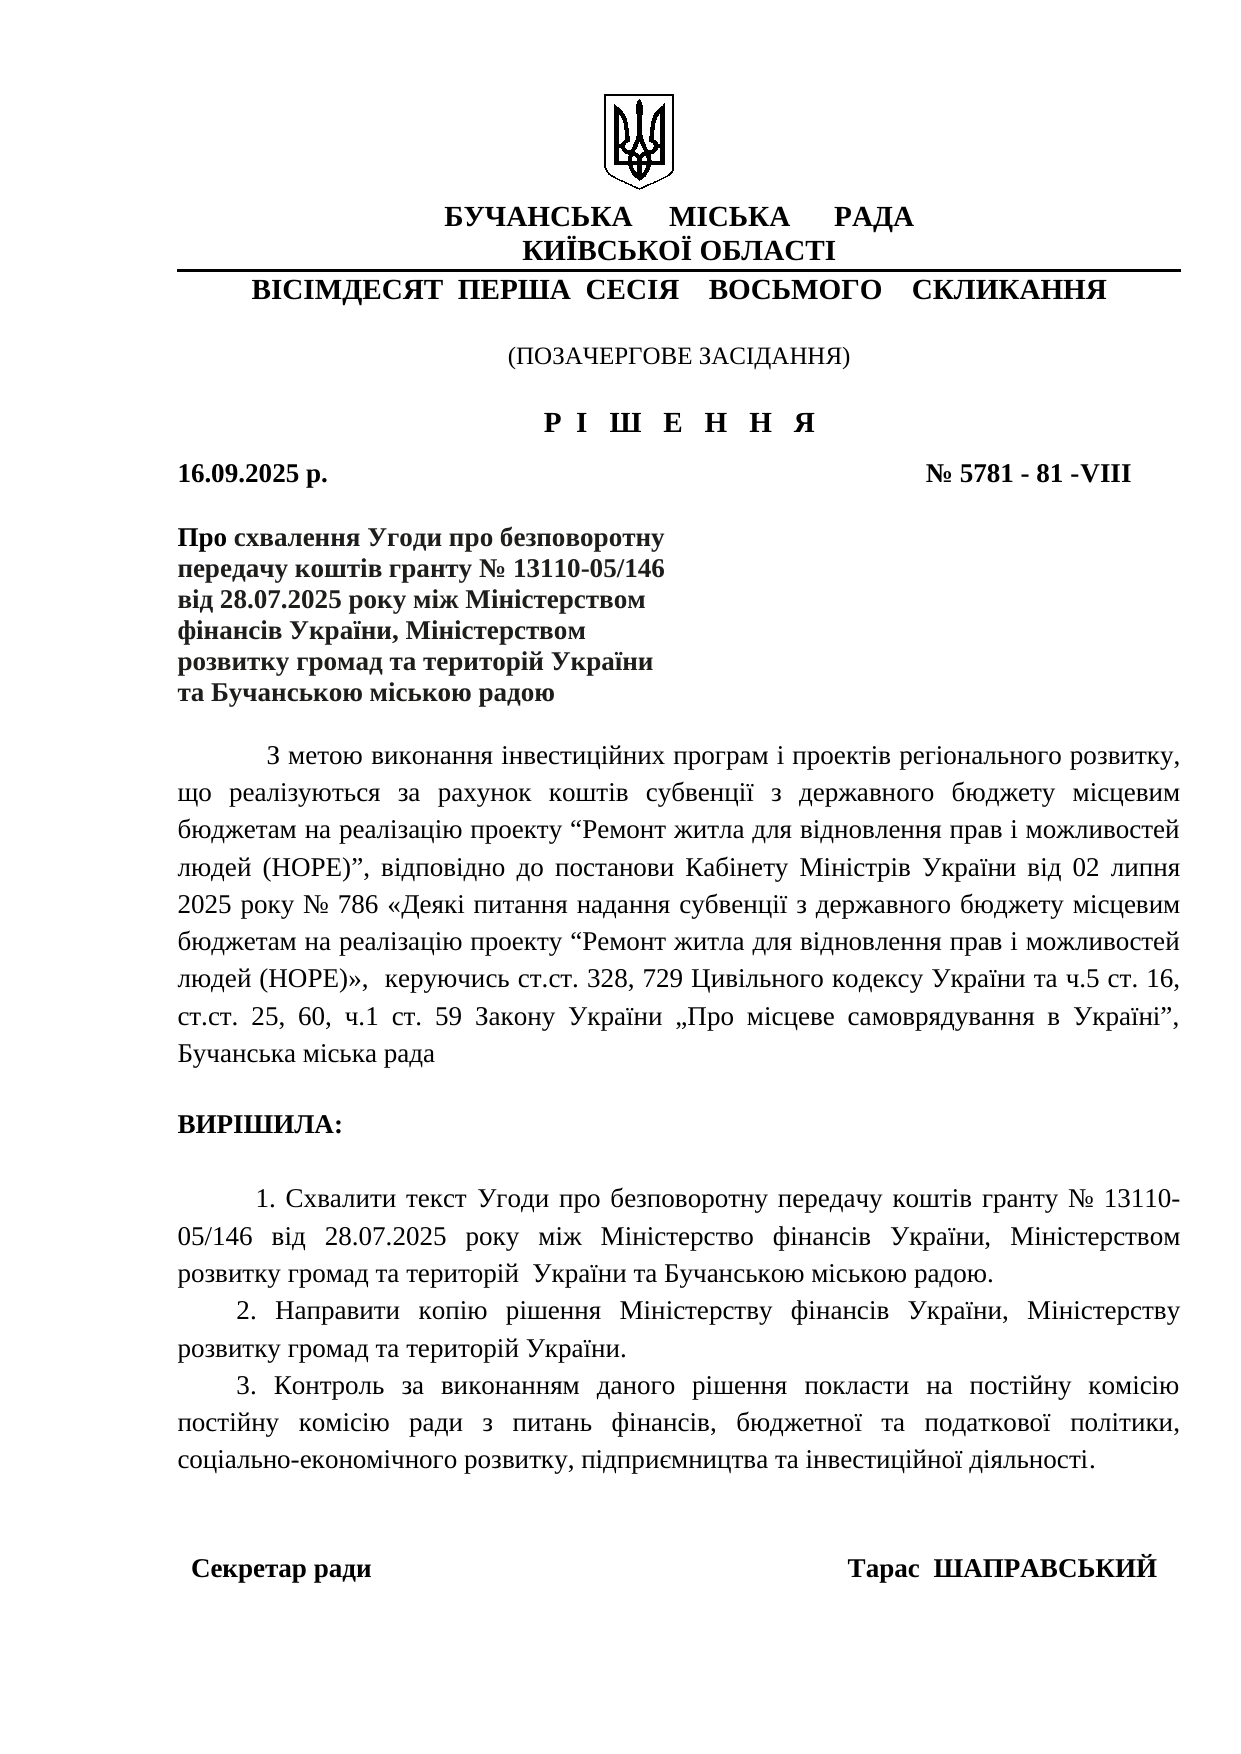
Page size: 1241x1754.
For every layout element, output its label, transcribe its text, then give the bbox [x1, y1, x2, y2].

text ВІСІМДЕСЯТ ПЕРША СЕСІЯ ВОСЬМОГО СКЛИКАННЯ [177, 272, 1181, 305]
subtitle ПРОЄКТ [177, 89, 1181, 199]
text ВИРІШИЛА: [177, 1108, 1181, 1139]
text 1. Схвалити текст Угоди про безповоротну передачу коштів гранту № 13110-05/146 від 28.07.2025 року між Міністерство фінансів України, Міністерством розвитку громад та територій України та Бучанською міською радою. [177, 1182, 1181, 1288]
subtitle 16.09.2025 р. № 5781 - 81 -VІІІ [177, 457, 1181, 488]
text Про схвалення Угоди про безповоротну [177, 521, 1181, 552]
text БУЧАНСЬКА МІСЬКА РАДА [177, 199, 1181, 233]
text від 28.07.2025 року між Міністерством [177, 583, 1181, 614]
text 2. Направити копію рішення Міністерству фінансів України, Міністерству розвитку громад та територій України. [177, 1294, 1181, 1363]
subtitle Р І Ш Е Н Н Я [177, 405, 1181, 438]
subtitle КИЇВСЬКОЇ ОБЛАСТІ [177, 233, 1181, 269]
text передачу коштів гранту № 13110-05/146 [177, 552, 1181, 583]
text (ПОЗАЧЕРГОВЕ ЗАСІДАННЯ) [177, 341, 1181, 370]
text та Бучанською міською радою [177, 676, 1181, 708]
text З метою виконання інвестиційних програм і проектів регіонального розвитку, що реалізуються за рахунок коштів субвенції з державного бюджету місцевим бюджетам на реалізацію проекту “Ремонт житла для відновлення прав і можливостей людей (НОРЕ)”, відповідно до постанови Кабінету Міністрів України від 02 липня 2025 року № 786 «Деякі питання надання субвенції з державного бюджету місцевим бюджетам на реалізацію проекту “Ремонт житла для відновлення прав і можливостей людей (НОРЕ)», керуючись ст.ст. 328, 729 Цивільного кодексу України та ч.5 ст. 16, ст.ст. 25, 60, ч.1 ст. 59 Закону України „Про місцеве самоврядування в Україні”, Бучанська міська рада [177, 838, 1181, 925]
text 3. Контроль за виконанням даного рішення покласти на постійну комісію постійну комісію ради з питань фінансів, бюджетної та податкової політики, соціально-економічного розвитку, підприємництва та інвестиційної діяльності. [177, 1369, 1181, 1475]
text фінансів України, Міністерством [177, 614, 1181, 645]
text З метою виконання інвестиційних програм і проектів регіонального розвитку, що реалізуються за рахунок коштів субвенції з державного бюджету місцевим бюджетам на реалізацію проекту “Ремонт житла для відновлення прав і можливостей людей (НОРЕ)”, відповідно до постанови Кабінету Міністрів України від 02 липня 2025 року № 786 «Деякі питання надання субвенції з державного бюджету місцевим бюджетам на реалізацію проекту “Ремонт житла для відновлення прав і можливостей людей (НОРЕ)», керуючись ст.ст. 328, 729 Цивільного кодексу України та ч.5 ст. 16, ст.ст. 25, 60, ч.1 ст. 59 Закону України „Про місцеве самоврядування в Україні”, Бучанська міська рада [177, 956, 1181, 1068]
text Секретар ради Тарас ШАПРАВСЬКИЙ [177, 1552, 1181, 1583]
text розвитку громад та територій України [177, 645, 1181, 676]
